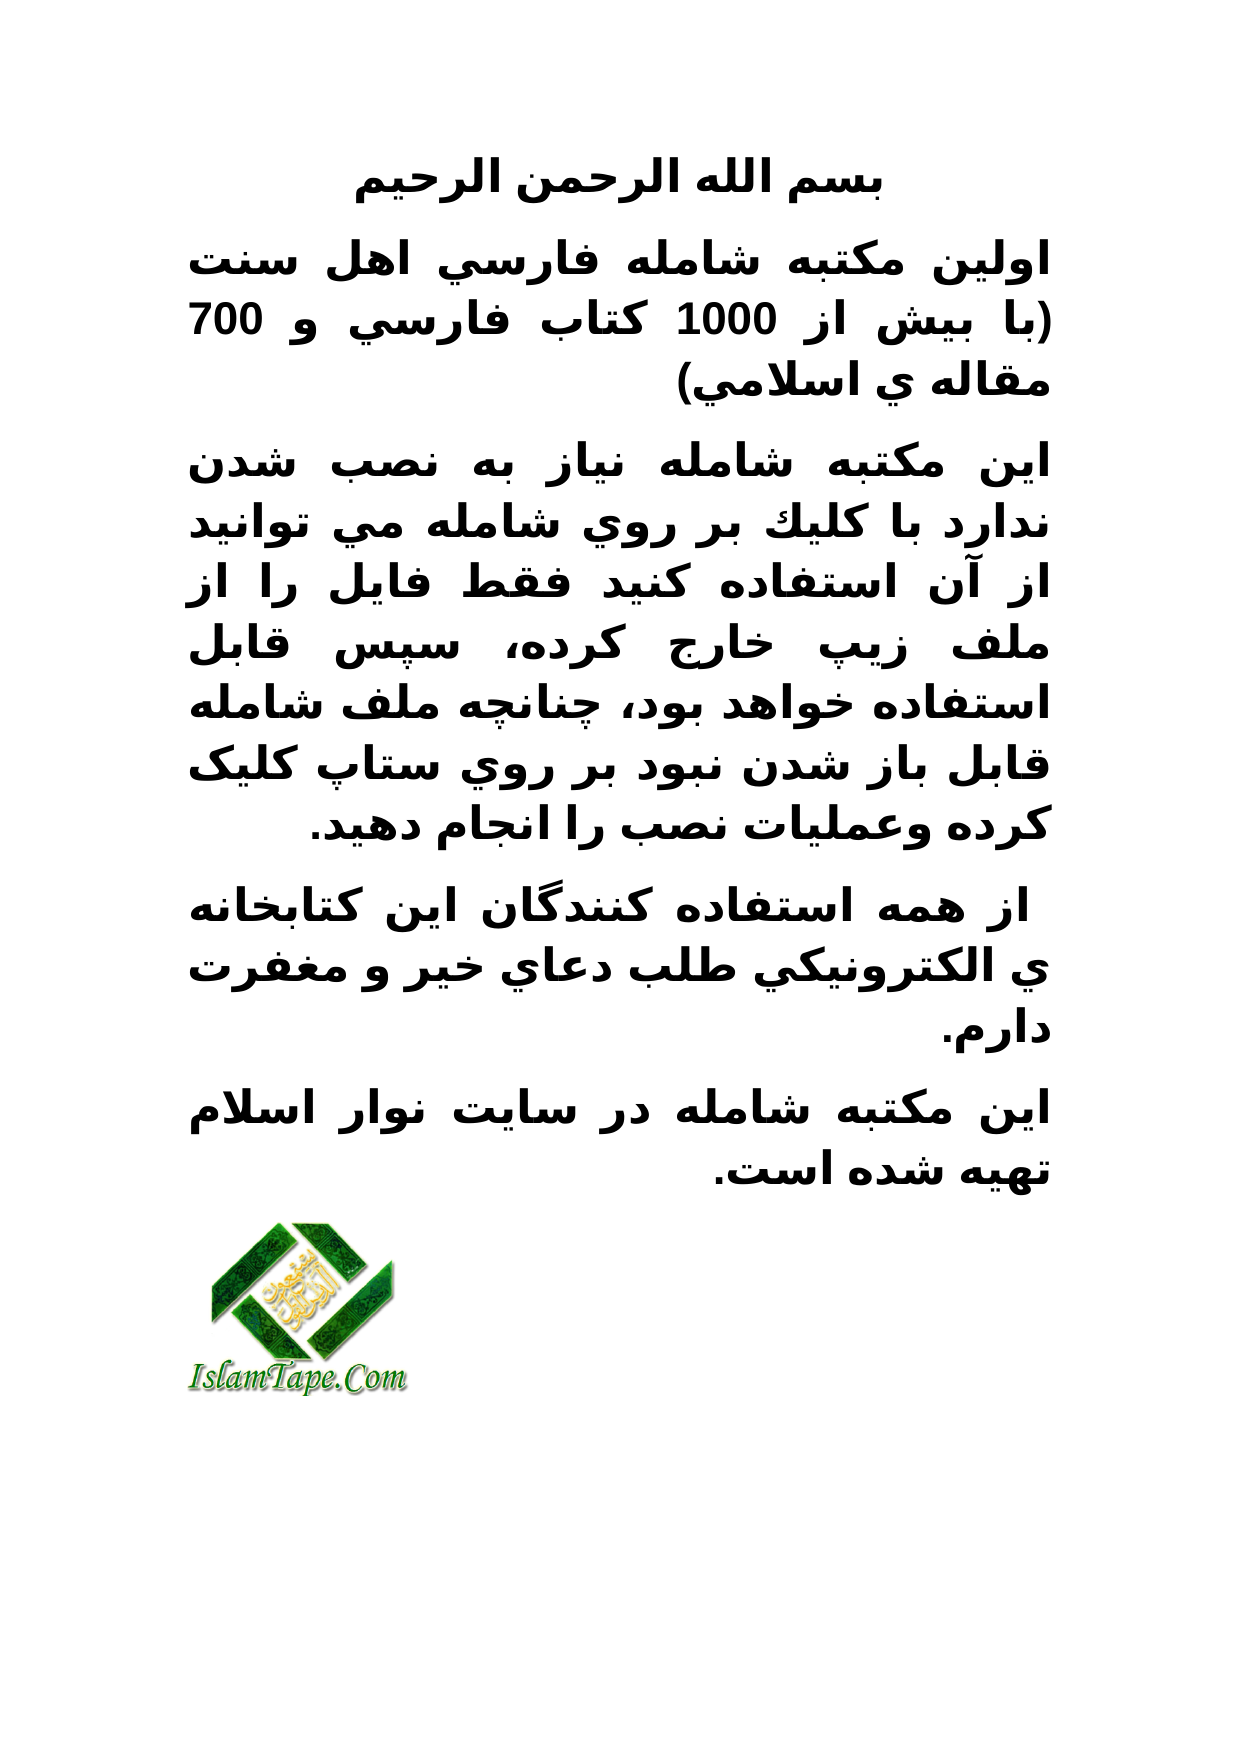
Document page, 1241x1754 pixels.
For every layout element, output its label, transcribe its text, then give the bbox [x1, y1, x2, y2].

picture [187, 1222, 410, 1396]
text اين مكتبه شامله نياز به نصب شدن ندارد با كليك بر روي شامله مي توانيد از آن استفاده كنيد فقط فايل را از ملف زيپ خارج کرده، سپس قابل استفاده خواهد بود، چنانچه ملف شامله قابل باز شدن نبود بر روي ستاپ کليک کرده وعمليات نصب را انجام دهيد. [187, 434, 1053, 849]
text از همه استفاده کنندگان اين کتابخانه ي الکترونيکي طلب دعاي خير و مغفرت دارم. [187, 878, 1053, 1052]
text اين مكتبه شامله در سايت نوار اسلام تهيه شده است. [187, 1081, 1053, 1194]
text اولين مكتبه شامله فارسي اهل سنت (با بيش از 1000 كتاب فارسي و 700 مقاله ي اسلامي) [187, 231, 1053, 405]
text بسم الله الرحمن الرحيم [187, 150, 1053, 203]
